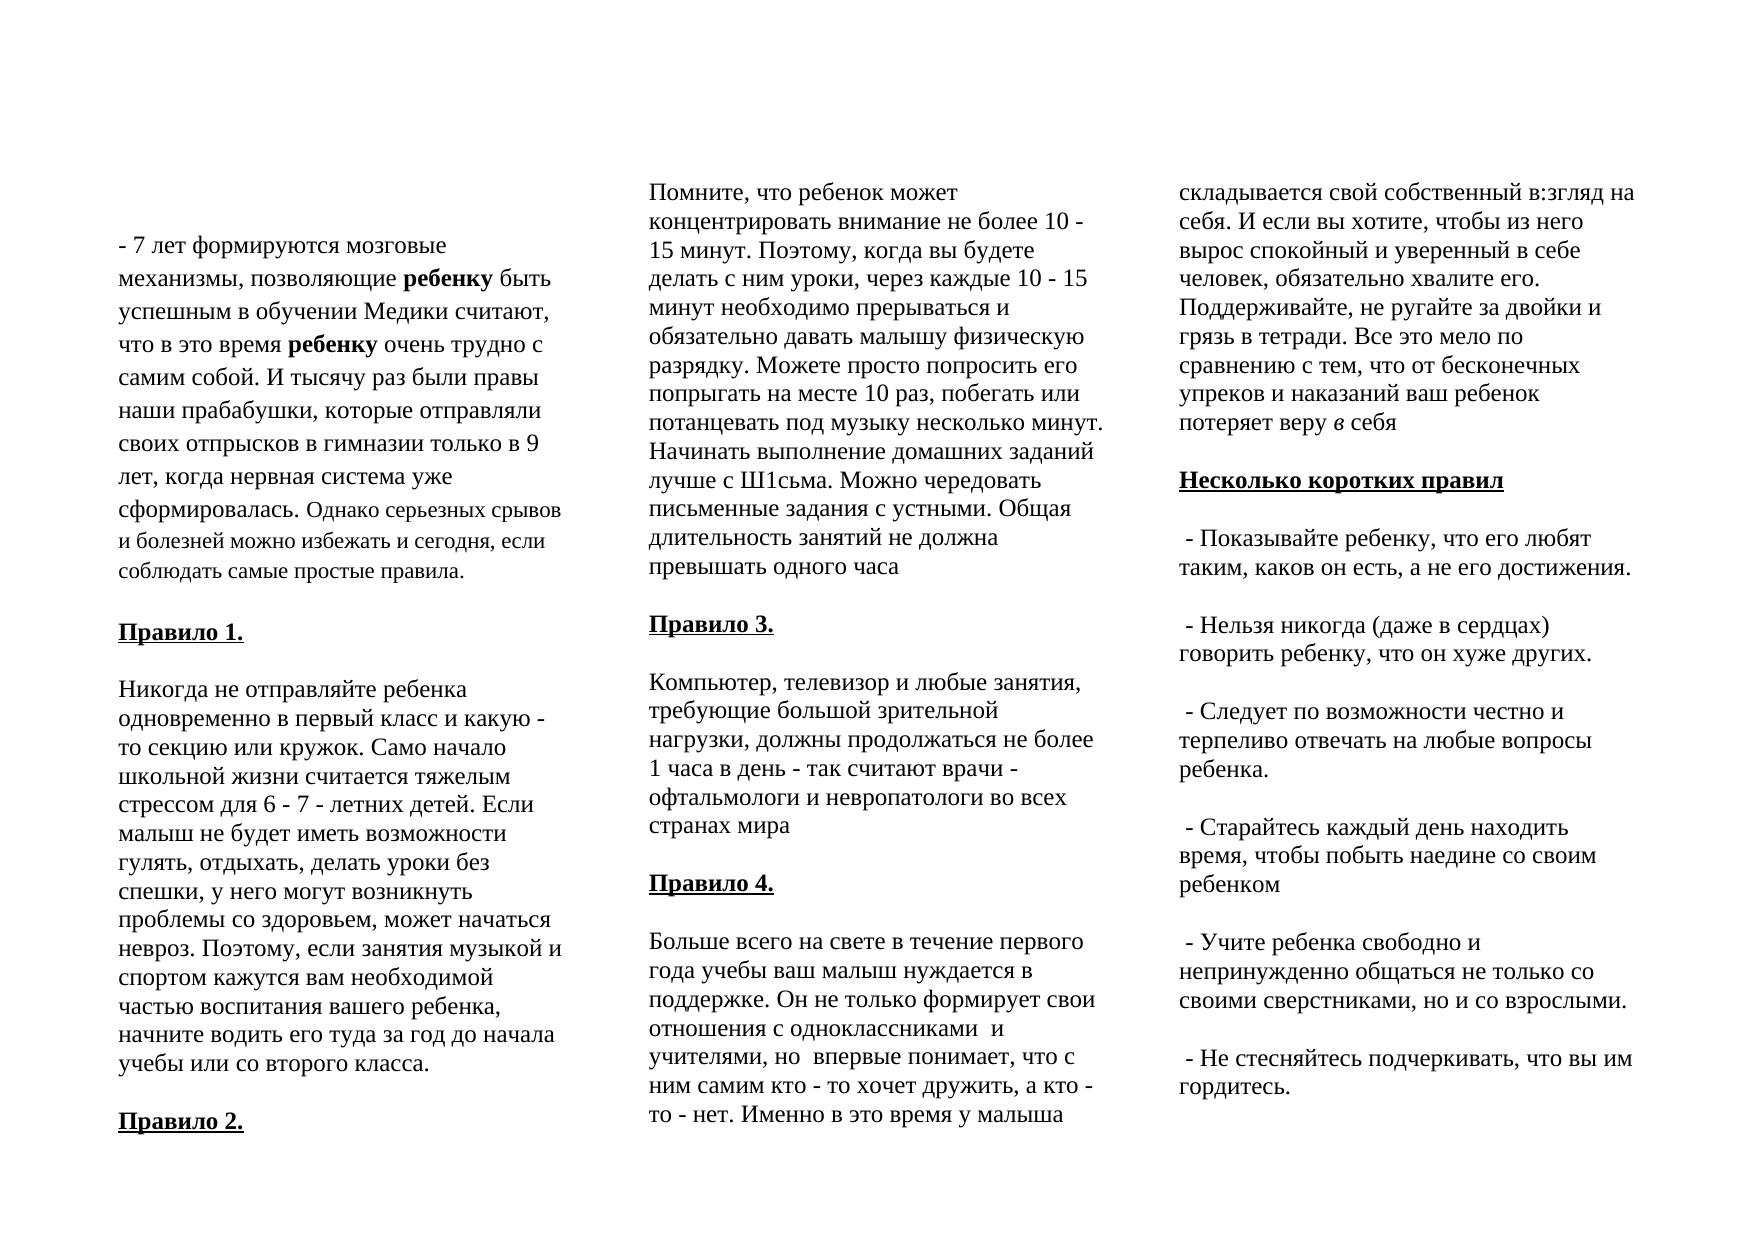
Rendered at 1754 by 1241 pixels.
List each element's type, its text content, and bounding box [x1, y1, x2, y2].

text - Старайтесь каждый день находить время, чтобы побыть наедине со своим ребенком [1179, 812, 1636, 898]
text Никогда не отправляйте ребенка одновременно в первый класс и какую - то секцию или кружок. Само начало школьной жизни считается тяжелым стрессом для 6 - 7 - летних детей. Если малыш не будет иметь возможности гулять, отдыхать, делать уроки без спешки, у него могут возникнуть проблемы со здоровьем, может начаться невроз. Поэтому, если занятия музыкой и спортом кажутся вам необходимой частью воспитания вашего ребенка, начните водить его туда за год до начала учебы или со второго класса. [118, 674, 575, 1077]
text - Нельзя никогда (даже в сердцах) говорить ребенку, что он хуже других. [1179, 610, 1636, 667]
text Правило 1. [118, 617, 575, 645]
text Компьютер, телевизор и любые занятия, требующие большой зрительной нагрузки, должны продолжаться не более 1 часа в день - так считают врачи - офтальмологи и невропатологи во всех странах мира [648, 667, 1105, 839]
text Помните, что ребенок может концентрировать внимание не более 10 - 15 минут. Поэтому, когда вы будете делать с ним уроки, через каждые 10 - 15 минут необходимо прерываться и обязательно давать малышу физическую разрядку. Можете просто попросить его попрыгать на месте 10 раз, побегать или потанцевать под музыку несколько минут. Начинать выполнение домашних заданий лучше с Ш1сьма. Можно чередовать письменные задания с устными. Общая длительность занятий не должна превышать одного часа [648, 177, 1105, 580]
text Правило 2. [118, 1106, 575, 1135]
text - Следует по возможности честно и терпеливо отвечать на любые вопросы ребенка. [1179, 696, 1636, 783]
text Больше всего на свете в течение первого года учебы ваш малыш нуждается в поддержке. Он не только формирует свои отношения с одноклассниками и учителями, но впервые понимает, что с ним самим кто - то хочет дружить, а кто - то - нет. Именно в это время у малыша складывается свой собственный в:згляд на себя. И если вы хотите, чтобы из него вырос спокойный и уверенный в себе человек, обязательно хвалите его. Поддерживайте, не ругайте за двойки и грязь в тетради. Все это мело по сравнению с тем, что от бесконечных упреков и наказаний ваш ребенок потеряет веру в себя [1179, 177, 1636, 436]
text - Не стесняйтесь подчеркивать, что вы им гордитесь. [1179, 1043, 1636, 1100]
text Правило 4. [648, 868, 1105, 897]
text - Показывайте ребенку, что его любят таким, каков он есть, а не его достижения. [1179, 523, 1636, 581]
text - Учите ребенка свободно и непринужденно общаться не только со своими сверстниками, но и со взрослыми. [1179, 927, 1636, 1013]
text Правило 3. [648, 609, 1105, 638]
text - 7 лет формируются мозговые механизмы, позволяющие ребенку быть успешным в обучении Медики считают, что в это время ребенку очень трудно с самим собой. И тысячу раз были правы наши прабабушки, которые отправляли своих отпрысков в гимназии только в 9 лет, когда нервная система уже сформировалась. Однако серьезных срывов и болезней можно избежать и сегодня, если соблюдать самые простые правила. [118, 230, 575, 583]
text Больше всего на свете в течение первого года учебы ваш малыш нуждается в поддержке. Он не только формирует свои отношения с одноклассниками и учителями, но впервые понимает, что с ним самим кто - то хочет дружить, а кто - то - нет. Именно в это время у малыша складывается свой собственный в:згляд на себя. И если вы хотите, чтобы из него вырос спокойный и уверенный в себе человек, обязательно хвалите его. Поддерживайте, не ругайте за двойки и грязь в тетради. Все это мело по сравнению с тем, что от бесконечных упреков и наказаний ваш ребенок потеряет веру в себя [648, 926, 1105, 1128]
text Несколько коротких правил [1179, 465, 1636, 494]
